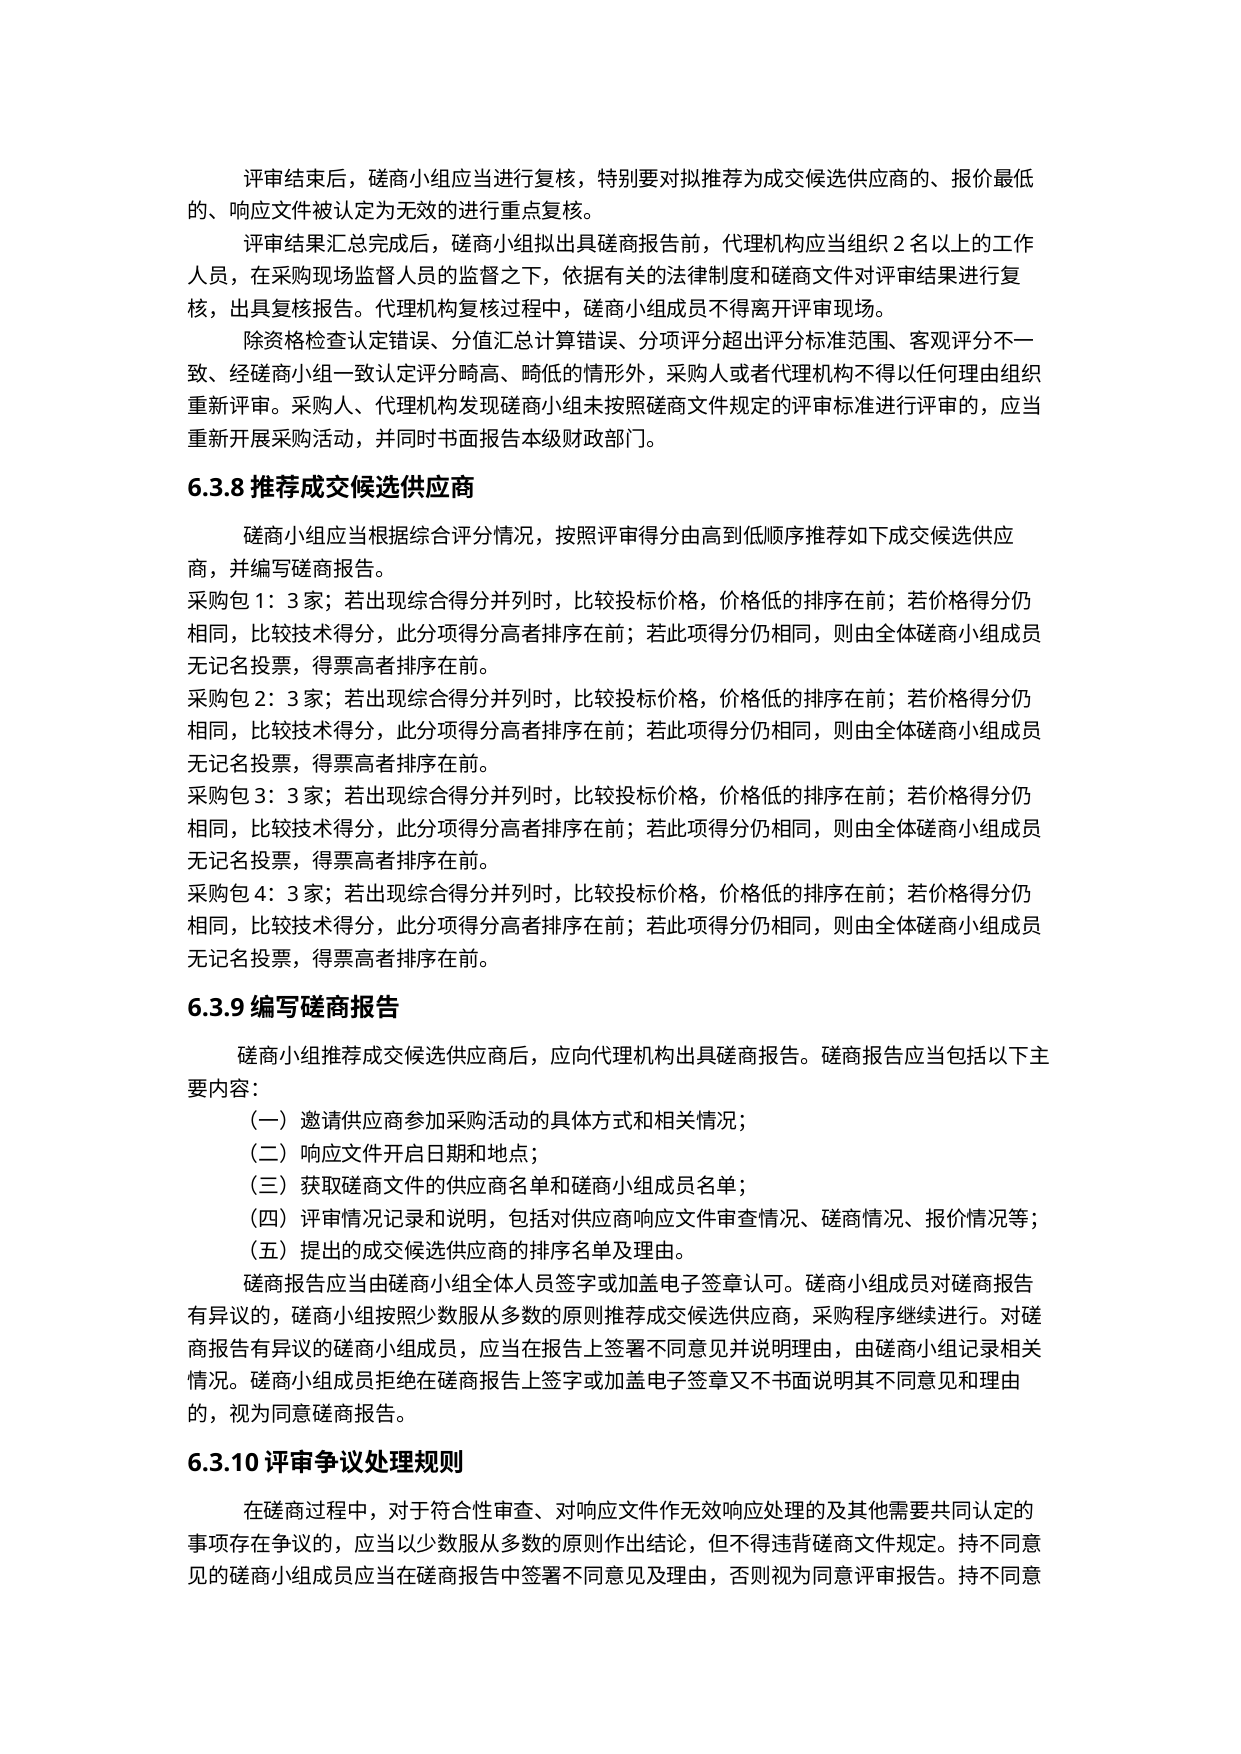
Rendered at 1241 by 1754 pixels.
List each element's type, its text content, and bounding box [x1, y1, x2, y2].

text 除资格检查认定错误、分值汇总计算错误、分项评分超出评分标准范围、客观评分不一致、经磋商小组一致认定评分畸高、畸低的情形外，采购人或者代理机构不得以任何理由组织重新评审。采购人、代理机构发现磋商小组未按照磋商文件规定的评审标准进行评审的，应当重新开展采购活动，并同时书面报告本级财政部门。 [187, 324, 1053, 454]
text （二）响应文件开启日期和地点； [187, 1137, 1053, 1169]
text 评审结果汇总完成后，磋商小组拟出具磋商报告前，代理机构应当组织2名以上的工作人员，在采购现场监督人员的监督之下，依据有关的法律制度和磋商文件对评审结果进行复核，出具复核报告。代理机构复核过程中，磋商小组成员不得离开评审现场。 [187, 227, 1053, 324]
text 6.3.10评审争议处理规则 [187, 1429, 1053, 1494]
text （三）获取磋商文件的供应商名单和磋商小组成员名单； [187, 1169, 1053, 1202]
text 6.3.9编写磋商报告 [187, 974, 1053, 1039]
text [187, 1494, 1053, 1592]
text 评审结束后，磋商小组应当进行复核，特别要对拟推荐为成交候选供应商的、报价最低的、响应文件被认定为无效的进行重点复核。 [187, 162, 1053, 227]
text 采购包4：3家；若出现综合得分并列时，比较投标价格，价格低的排序在前；若价格得分仍相同，比较技术得分，此分项得分高者排序在前；若此项得分仍相同，则由全体磋商小组成员无记名投票，得票高者排序在前。 [187, 877, 1053, 974]
text （一）邀请供应商参加采购活动的具体方式和相关情况； [187, 1104, 1053, 1137]
text 磋商小组应当根据综合评分情况，按照评审得分由高到低顺序推荐如下成交候选供应商，并编写磋商报告。 [187, 519, 1053, 584]
text 采购包2：3家；若出现综合得分并列时，比较投标价格，价格低的排序在前；若价格得分仍相同，比较技术得分，此分项得分高者排序在前；若此项得分仍相同，则由全体磋商小组成员无记名投票，得票高者排序在前。 [187, 682, 1053, 779]
text （五）提出的成交候选供应商的排序名单及理由。 [187, 1234, 1053, 1267]
text 6.3.8推荐成交候选供应商 [187, 454, 1053, 519]
text （四）评审情况记录和说明，包括对供应商响应文件审查情况、磋商情况、报价情况等； [187, 1202, 1053, 1234]
text 采购包1：3家；若出现综合得分并列时，比较投标价格，价格低的排序在前；若价格得分仍相同，比较技术得分，此分项得分高者排序在前；若此项得分仍相同，则由全体磋商小组成员无记名投票，得票高者排序在前。 [187, 584, 1053, 682]
text 磋商小组推荐成交候选供应商后，应向代理机构出具磋商报告。磋商报告应当包括以下主要内容： [187, 1039, 1053, 1104]
text 磋商报告应当由磋商小组全体人员签字或加盖电子签章认可。磋商小组成员对磋商报告有异议的，磋商小组按照少数服从多数的原则推荐成交候选供应商，采购程序继续进行。对磋商报告有异议的磋商小组成员，应当在报告上签署不同意见并说明理由，由磋商小组记录相关情况。磋商小组成员拒绝在磋商报告上签字或加盖电子签章又不书面说明其不同意见和理由的，视为同意磋商报告。 [187, 1267, 1053, 1429]
text 采购包3：3家；若出现综合得分并列时，比较投标价格，价格低的排序在前；若价格得分仍相同，比较技术得分，此分项得分高者排序在前；若此项得分仍相同，则由全体磋商小组成员无记名投票，得票高者排序在前。 [187, 779, 1053, 877]
